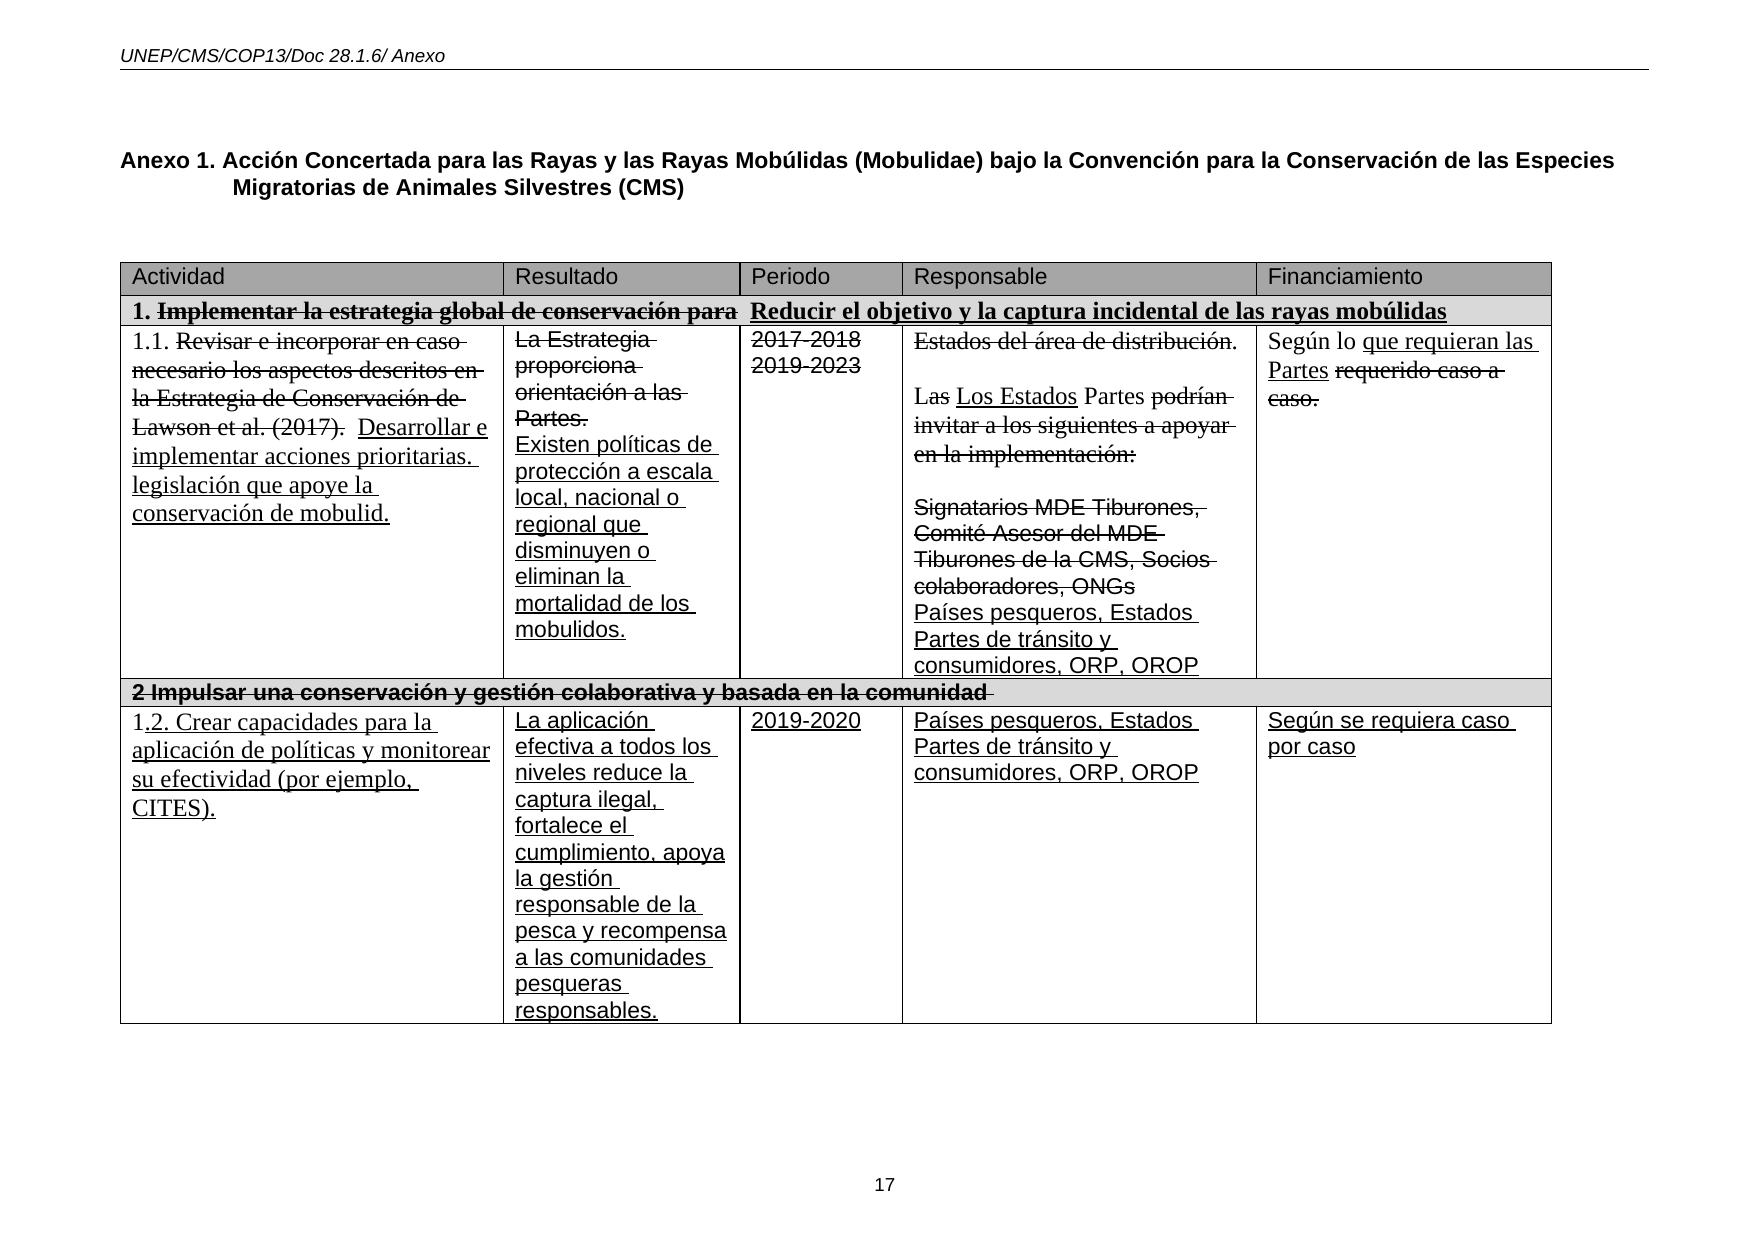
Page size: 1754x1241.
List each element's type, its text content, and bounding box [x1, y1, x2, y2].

table_cell La aplicación efectiva a todos los niveles reduce la captura ilegal, fortalece el cumplimiento, apoya la gestión responsable de la pesca y recompensa a las comunidades pesqueras responsables. [504, 707, 739, 1023]
table_header Periodo [741, 263, 902, 295]
table_header Resultado [504, 263, 739, 295]
text Anexo 1. Acción Concertada para las Rayas y las Rayas Mobúlidas (Mobulidae) bajo la Convención para la Conservación de las Especies Migratorias de Animales Silvestres (CMS) [120, 147, 1649, 200]
table_cell 1.2. Crear capacidades para la aplicación de políticas y monitorear su efectividad (por ejemplo, CITES). [121, 707, 503, 1023]
table_cell Estados del área de distribución. Las Los Estados Partes podrían invitar a los siguientes a apoyar en la implementación: Signatarios MDE Tiburones, Comité Asesor del MDE Tiburones de la CMS, Socios colaboradores, ONGs Países pesqueros, Estados Partes de tránsito y consumidores, ORP, OROP [903, 326, 1256, 678]
table_cell 2017-2018 2019-2023 [741, 326, 902, 678]
table_cell La Estrategia proporciona orientación a las Partes. Existen políticas de protección a escala local, nacional o regional que disminuyen o eliminan la mortalidad de los mobulidos. [504, 326, 739, 678]
table_cell 1. Implementar la estrategia global de conservación para Reducir el objetivo y la captura incidental de las rayas mobúlidas [121, 296, 1551, 325]
table_cell 1.1. Revisar e incorporar en caso necesario los aspectos descritos en la Estrategia de Conservación de Lawson et al. (2017). Desarrollar e implementar acciones prioritarias. legislación que apoye la conservación de mobulid. [121, 326, 503, 678]
table_cell Países pesqueros, Estados Partes de tránsito y consumidores, ORP, OROP [903, 707, 1256, 1023]
table_cell Según se requiera caso por caso [1257, 707, 1551, 1023]
table_cell 2 Impulsar una conservación y gestión colaborativa y basada en la comunidad [121, 679, 1551, 706]
table_header Responsable [903, 263, 1256, 295]
table_header Actividad [121, 263, 503, 295]
table_cell 2019-2020 [741, 707, 902, 1023]
table_header Financiamiento [1257, 263, 1551, 295]
table_cell Según lo que requieran las Partes requerido caso a caso. [1257, 326, 1551, 678]
